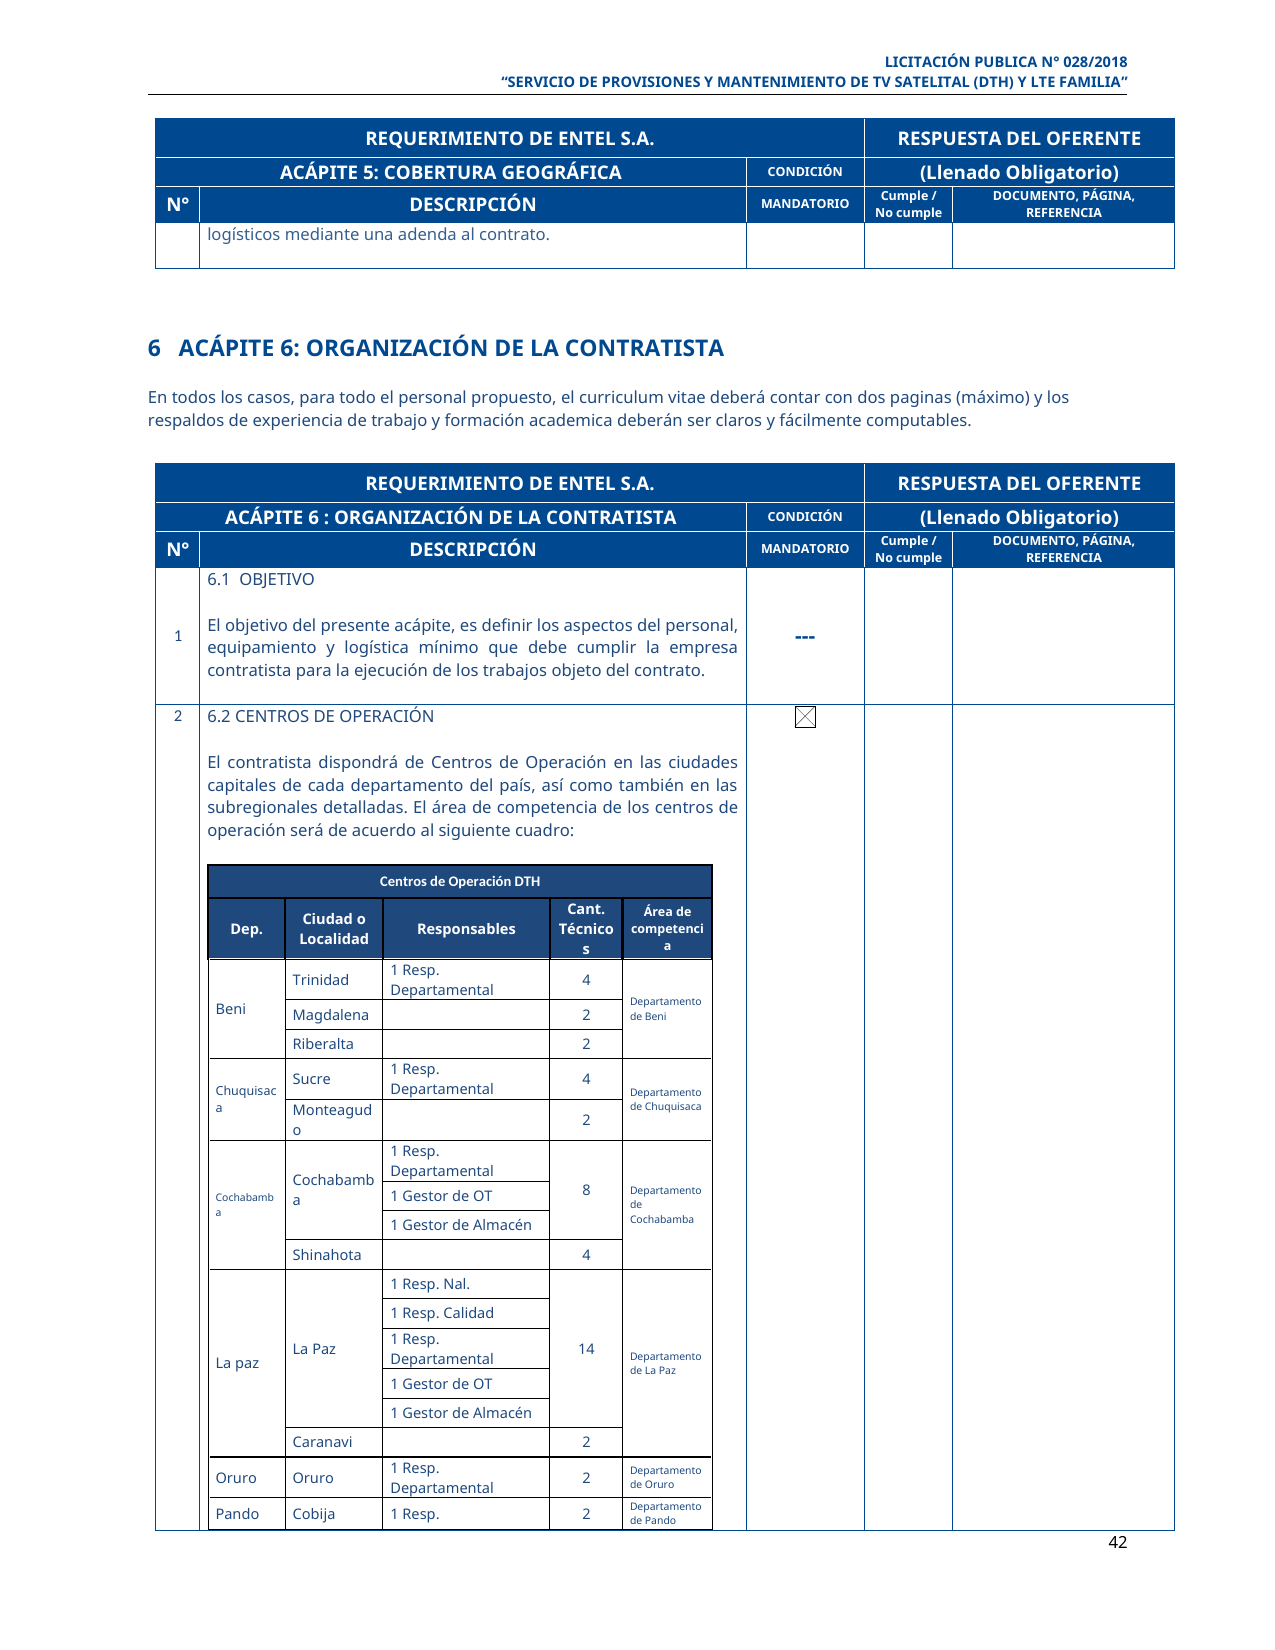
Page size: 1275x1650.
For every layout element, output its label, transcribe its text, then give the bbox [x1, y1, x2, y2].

table_cell [865, 705, 952, 1530]
table_cell N° [156, 187, 199, 222]
table_cell ACÁPITE 5: COBERTURA GEOGRÁFICA [156, 158, 746, 186]
table_cell CONDICIÓN [747, 158, 864, 186]
table_cell Cumple / No cumple [865, 187, 952, 222]
table_header RESPUESTA DEL OFERENTE [865, 119, 1174, 157]
table_cell [865, 568, 952, 704]
table_header REQUERIMIENTO DE ENTEL S.A. [156, 464, 864, 502]
table_cell [865, 223, 952, 268]
table_cell 2 [156, 223, 199, 268]
table_cell 2 [156, 705, 199, 1530]
table_cell MANDATORIO [747, 187, 864, 222]
table_cell [747, 223, 864, 268]
table_cell ACÁPITE 6 : ORGANIZACIÓN DE LA CONTRATISTA [156, 503, 746, 531]
text 6 ACÁPITE 6: ORGANIZACIÓN DE LA CONTRATISTA [148, 332, 1127, 363]
table_cell [953, 705, 1174, 1530]
table_cell (Llenado Obligatorio) [865, 158, 1174, 186]
table_cell DOCUMENTO, PÁGINA, REFERENCIA [953, 532, 1174, 567]
table_cell MANDATORIO [747, 532, 864, 567]
table_header RESPUESTA DEL OFERENTE [865, 464, 1174, 502]
table_header REQUERIMIENTO DE ENTEL S.A. [156, 119, 864, 157]
table_cell Cumple / No cumple [865, 532, 952, 567]
table_cell DESCRIPCIÓN [200, 187, 746, 222]
text En todos los casos, para todo el personal propuesto, el curriculum vitae deberá contar con dos paginas (máximo) y los respaldos de experiencia de trabajo y formación academica deberán ser claros y fácilmente computables. [148, 386, 1127, 431]
table_cell --- [747, 568, 864, 704]
table_cell 1 [156, 568, 199, 704]
table_cell DESCRIPCIÓN [200, 532, 746, 567]
table_cell (Llenado Obligatorio) [865, 503, 1174, 531]
table_cell [953, 568, 1174, 704]
table_cell DOCUMENTO, PÁGINA, REFERENCIA [953, 187, 1174, 222]
table_cell 6.1 OBJETIVO El objetivo del presente acápite, es definir los aspectos del personal, equipamiento y logística mínimo que debe cumplir la empresa contratista para la ejecución de los trabajos objeto del contrato. [200, 568, 746, 704]
table_cell N° [156, 532, 199, 567]
table_cell [747, 705, 864, 1530]
table_cell [953, 223, 1174, 268]
table_cell CONDICIÓN [747, 503, 864, 531]
